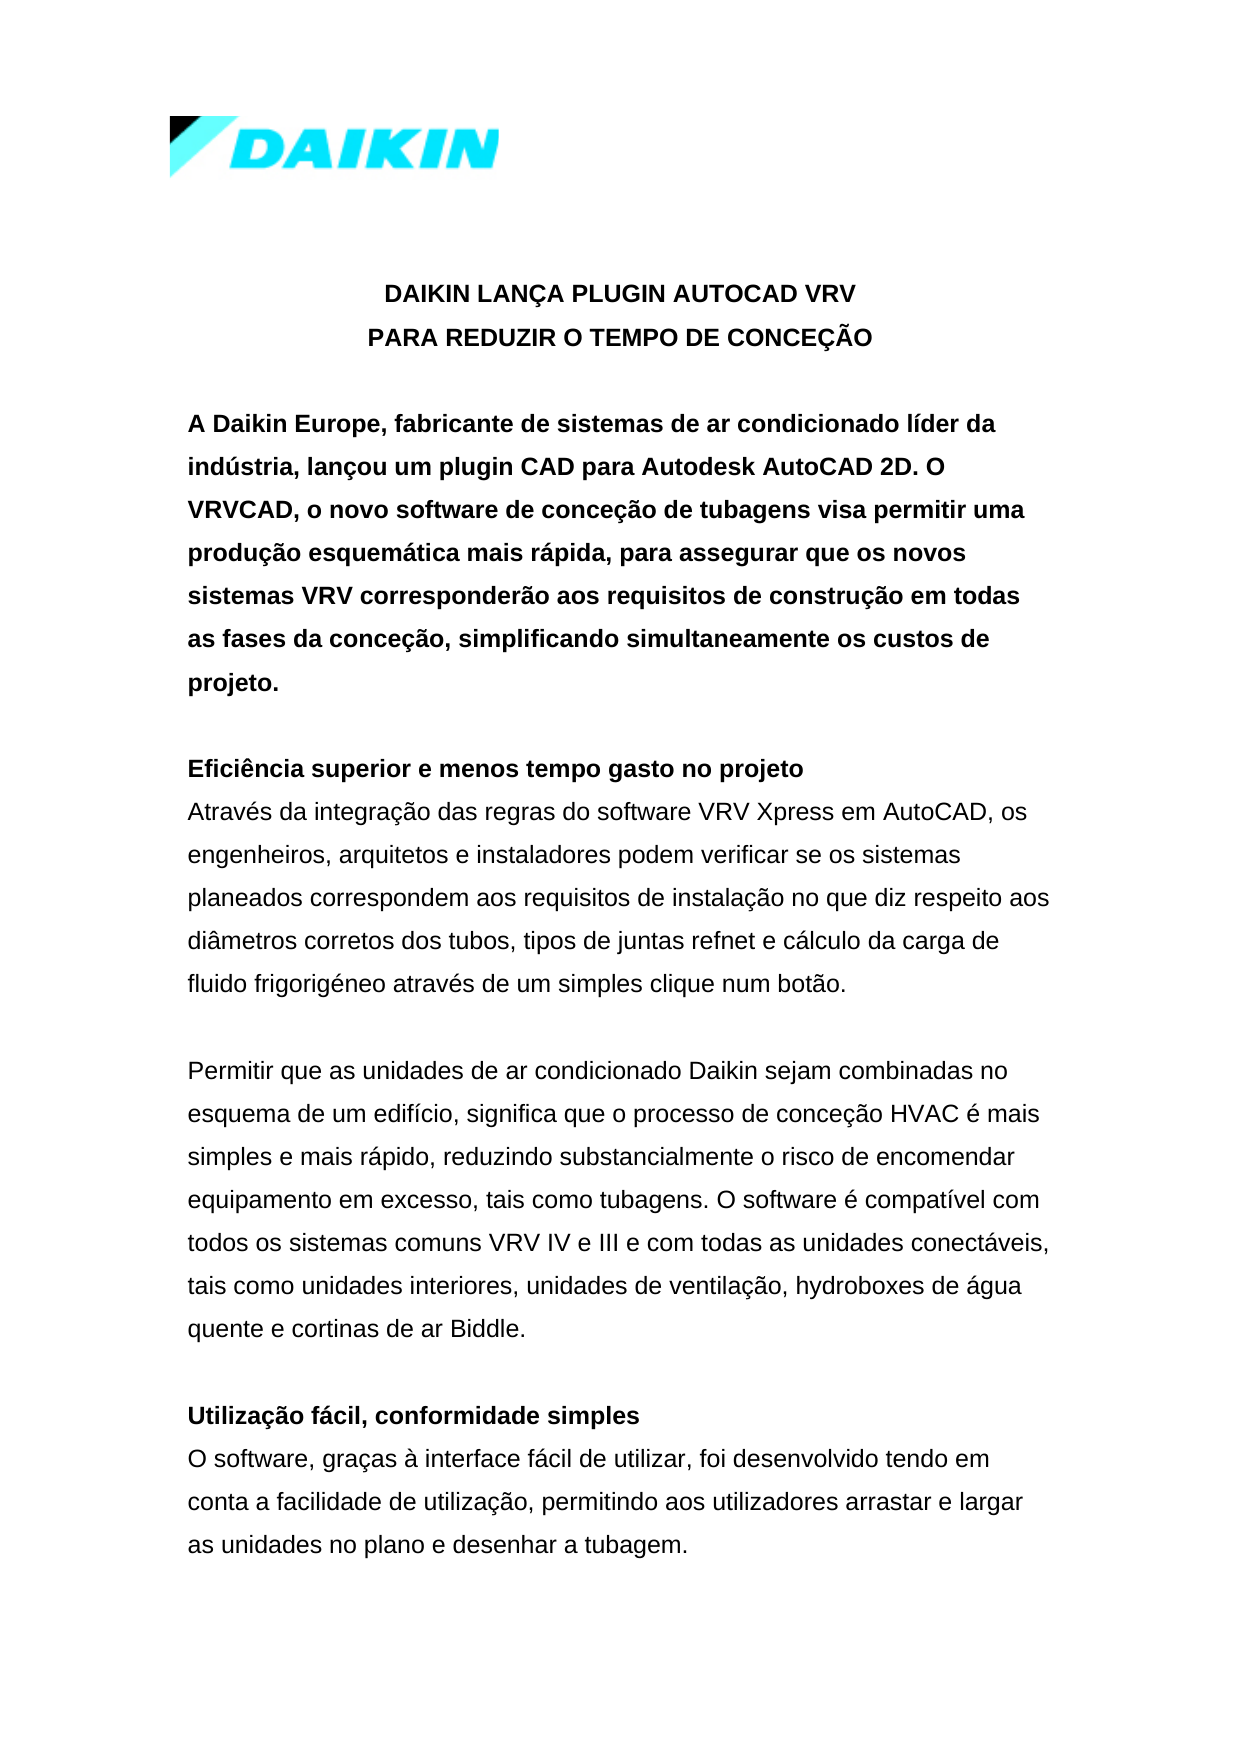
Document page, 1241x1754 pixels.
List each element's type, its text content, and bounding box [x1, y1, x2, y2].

text Permitir que as unidades de ar condicionado Daikin sejam combinadas no esquema de um edifício, significa que o processo de conceção HVAC é mais simples e mais rápido, reduzindo substancialmente o risco de encomendar equipamento em excesso, tais como tubagens. O software é compatível com todos os sistemas comuns VRV IV e III e com todas as unidades conectáveis, tais como unidades interiores, unidades de ventilação, hydroboxes de água quente e cortinas de ar Biddle. [187, 1056, 1053, 1343]
text Eficiência superior e menos tempo gasto no projeto [187, 754, 1053, 782]
text PARA REDUZIR O TEMPO DE CONCEÇÃO [187, 322, 1053, 351]
text A Daikin Europe, fabricante de sistemas de ar condicionado líder da indústria, lançou um plugin CAD para Autodesk AutoCAD 2D. O VRVCAD, o novo software de conceção de tubagens visa permitir uma produção esquemática mais rápida, para assegurar que os novos sistemas VRV corresponderão aos requisitos de construção em todas as fases da conceção, simplificando simultaneamente os custos de projeto. [187, 409, 1053, 696]
text Utilização fácil, conformidade simples [187, 1401, 1053, 1429]
text DAIKIN LANÇA PLUGIN AUTOCAD VRV [187, 279, 1053, 308]
picture [164, 116, 499, 178]
text O software, graças à interface fácil de utilizar, foi desenvolvido tendo em conta a facilidade de utilização, permitindo aos utilizadores arrastar e largar as unidades no plano e desenhar a tubagem. [187, 1444, 1053, 1559]
text Através da integração das regras do software VRV Xpress em AutoCAD, os engenheiros, arquitetos e instaladores podem verificar se os sistemas planeados correspondem aos requisitos de instalação no que diz respeito aos diâmetros corretos dos tubos, tipos de juntas refnet e cálculo da carga de fluido frigorigéneo através de um simples clique num botão. [187, 797, 1053, 998]
